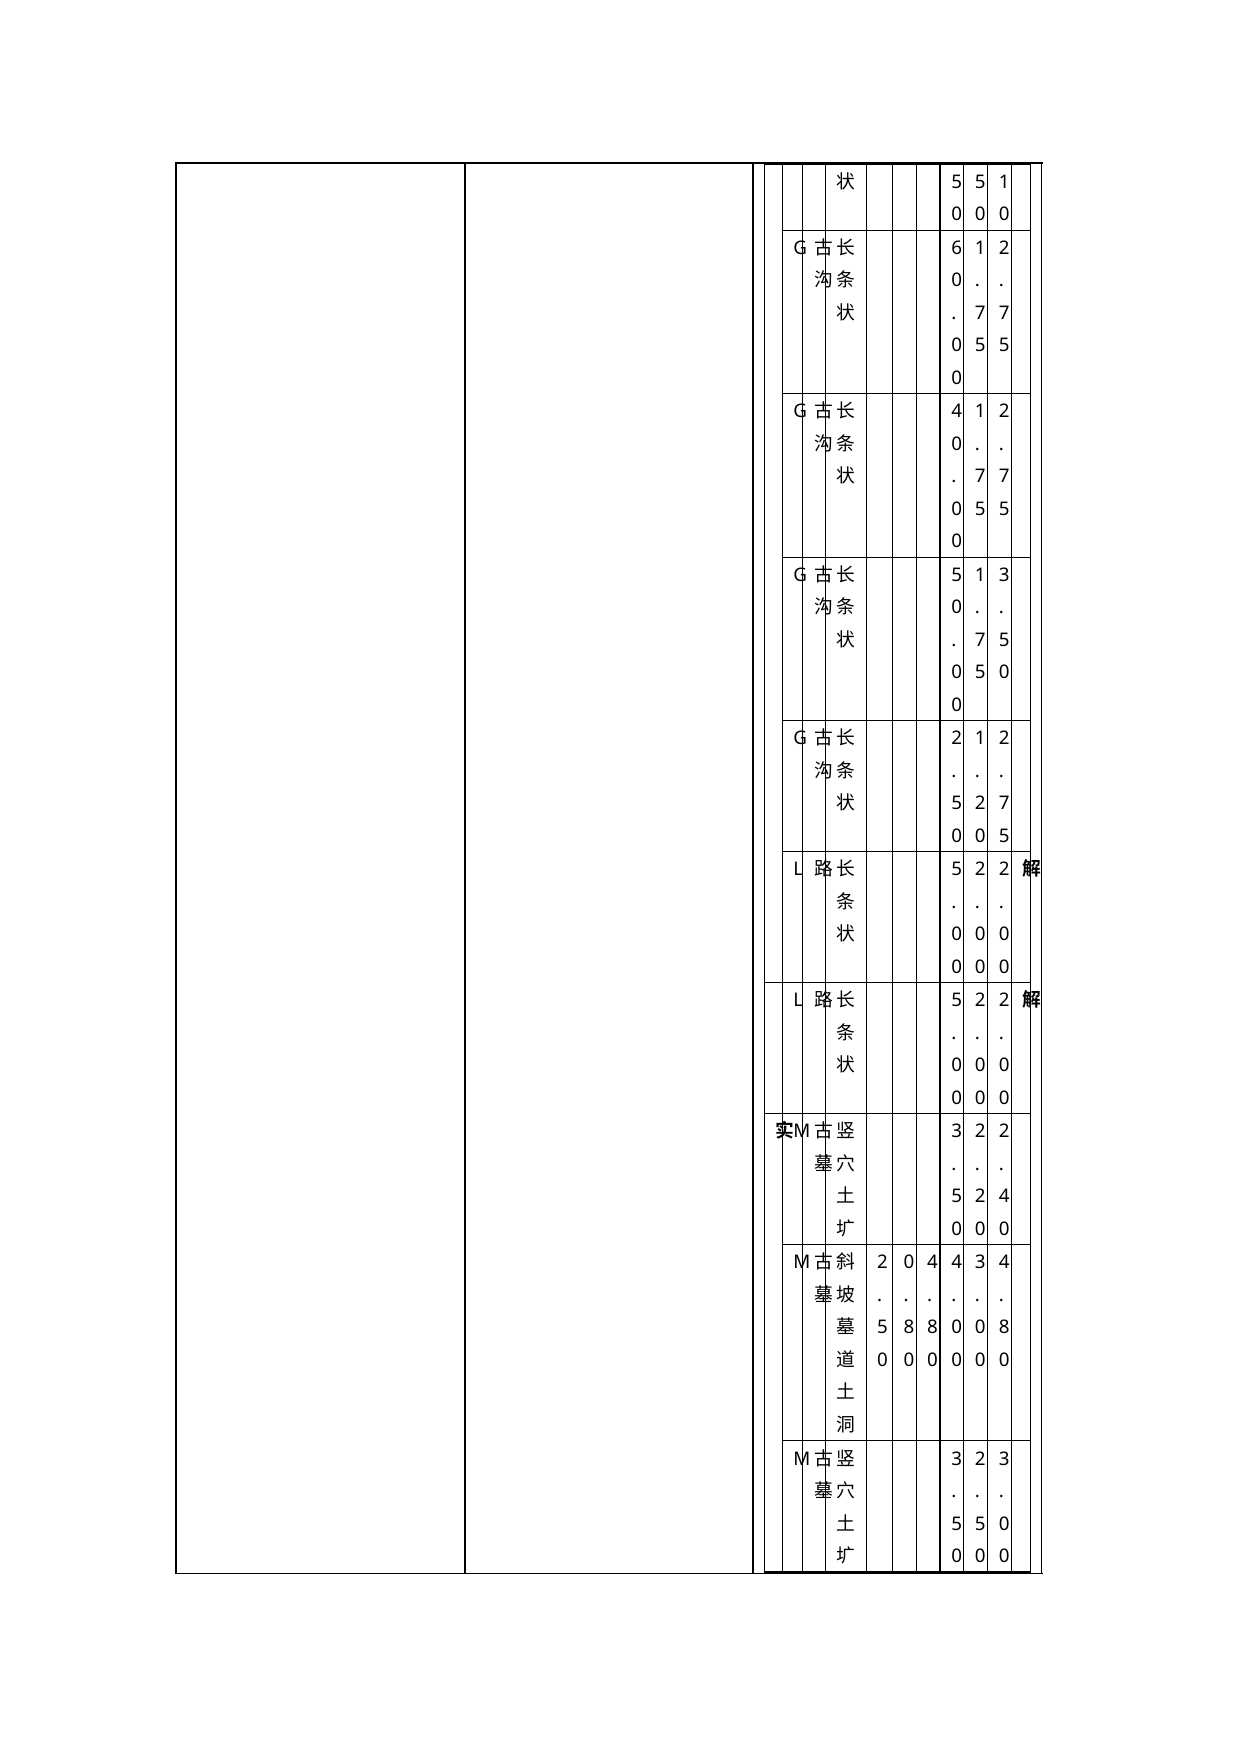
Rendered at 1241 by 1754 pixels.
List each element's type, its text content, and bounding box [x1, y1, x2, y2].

table_cell [917, 1245, 939, 1440]
table_cell [941, 1245, 963, 1440]
table_cell [964, 165, 987, 230]
table_cell [867, 1245, 892, 1440]
table_cell [1012, 165, 1030, 230]
table_cell [964, 721, 987, 851]
table_cell [867, 231, 892, 393]
table_cell [796, 405, 802, 416]
table_cell [803, 1441, 825, 1571]
table_cell [1012, 983, 1030, 1113]
table_cell [803, 852, 825, 982]
table_cell [893, 983, 916, 1113]
table_cell [941, 721, 963, 851]
table_cell [803, 1114, 825, 1244]
table_cell [893, 721, 916, 851]
table_cell [988, 558, 1011, 720]
table_cell [917, 165, 939, 230]
table_cell [826, 1441, 866, 1571]
table_cell [917, 983, 939, 1113]
table_cell [765, 165, 782, 982]
table_cell [964, 1441, 987, 1571]
table_cell [783, 394, 802, 557]
table_cell [988, 231, 1011, 393]
table_cell [783, 1245, 802, 1440]
table_cell [783, 721, 802, 851]
table_cell [917, 852, 939, 982]
table_cell [988, 1114, 1011, 1244]
table_cell [964, 558, 987, 720]
table_cell [1012, 721, 1030, 851]
table_cell [796, 569, 802, 580]
table_cell [917, 1114, 939, 1244]
table_cell [893, 558, 916, 720]
table_cell [893, 165, 916, 230]
table_cell [893, 394, 916, 557]
table_cell [893, 1245, 916, 1440]
table_cell [867, 983, 892, 1113]
table_cell [783, 1114, 802, 1244]
table_cell [941, 852, 963, 982]
table_cell ★ [466, 164, 752, 1572]
table_cell [941, 231, 963, 393]
table_cell [867, 558, 892, 720]
table_cell [917, 1441, 939, 1571]
table_cell [893, 231, 916, 393]
table_cell [964, 1114, 987, 1244]
table_cell [765, 983, 782, 1113]
table_cell [1012, 1114, 1030, 1244]
table_cell [988, 1245, 1011, 1440]
table_cell [964, 231, 987, 393]
table_cell 5 [177, 164, 464, 1572]
table_cell [1012, 1441, 1030, 1571]
table_cell [826, 721, 866, 851]
table_cell [826, 394, 866, 557]
table_cell [941, 1114, 963, 1244]
table_cell [803, 983, 825, 1113]
table_cell [893, 852, 916, 982]
table_cell [941, 1441, 963, 1571]
table_cell [826, 558, 866, 720]
table_cell [803, 721, 825, 851]
table_cell [765, 1114, 782, 1571]
table_cell [917, 558, 939, 720]
table_cell [1012, 231, 1030, 393]
table_cell [917, 721, 939, 851]
table_cell [941, 983, 963, 1113]
table_cell [803, 394, 825, 557]
table_cell [964, 1245, 987, 1440]
table_cell [826, 983, 866, 1113]
table_cell [803, 558, 825, 720]
table_cell [964, 852, 987, 982]
table_cell [941, 165, 963, 230]
table_cell [754, 164, 764, 1572]
table_cell [988, 1441, 1011, 1571]
table_cell [783, 852, 802, 982]
table_cell [803, 1245, 825, 1440]
table_cell [988, 721, 1011, 851]
table_cell [988, 852, 1011, 982]
table_cell [988, 165, 1011, 230]
table_cell [783, 165, 802, 230]
table_cell [867, 394, 892, 557]
table_cell [941, 394, 963, 557]
table_cell [783, 983, 802, 1113]
table_cell [867, 1114, 892, 1244]
table_cell [826, 852, 866, 982]
table_cell [988, 983, 1011, 1113]
table_cell [826, 231, 866, 393]
table_cell [867, 165, 892, 230]
table_cell [803, 231, 825, 393]
table_cell [796, 732, 802, 743]
table_cell [867, 1441, 892, 1571]
table_cell [803, 165, 825, 230]
table_cell [783, 231, 802, 393]
table_cell [826, 1245, 866, 1440]
table_cell [1012, 394, 1030, 557]
table_cell [1012, 558, 1030, 720]
table_cell [893, 1114, 916, 1244]
table_cell [1031, 164, 1041, 1572]
table_cell [917, 231, 939, 393]
table_cell [941, 558, 963, 720]
table_cell [783, 1441, 802, 1571]
table_cell [796, 242, 802, 253]
table_cell [964, 394, 987, 557]
table_cell [1012, 852, 1030, 982]
table_cell [826, 1114, 866, 1244]
table_cell [867, 852, 892, 982]
table_cell [1012, 1245, 1030, 1440]
table_cell [964, 983, 987, 1113]
table_cell [988, 394, 1011, 557]
table_cell [867, 721, 892, 851]
table_cell [783, 558, 802, 720]
table_cell [893, 1441, 916, 1571]
table_cell [826, 165, 866, 230]
table_cell [917, 394, 939, 557]
